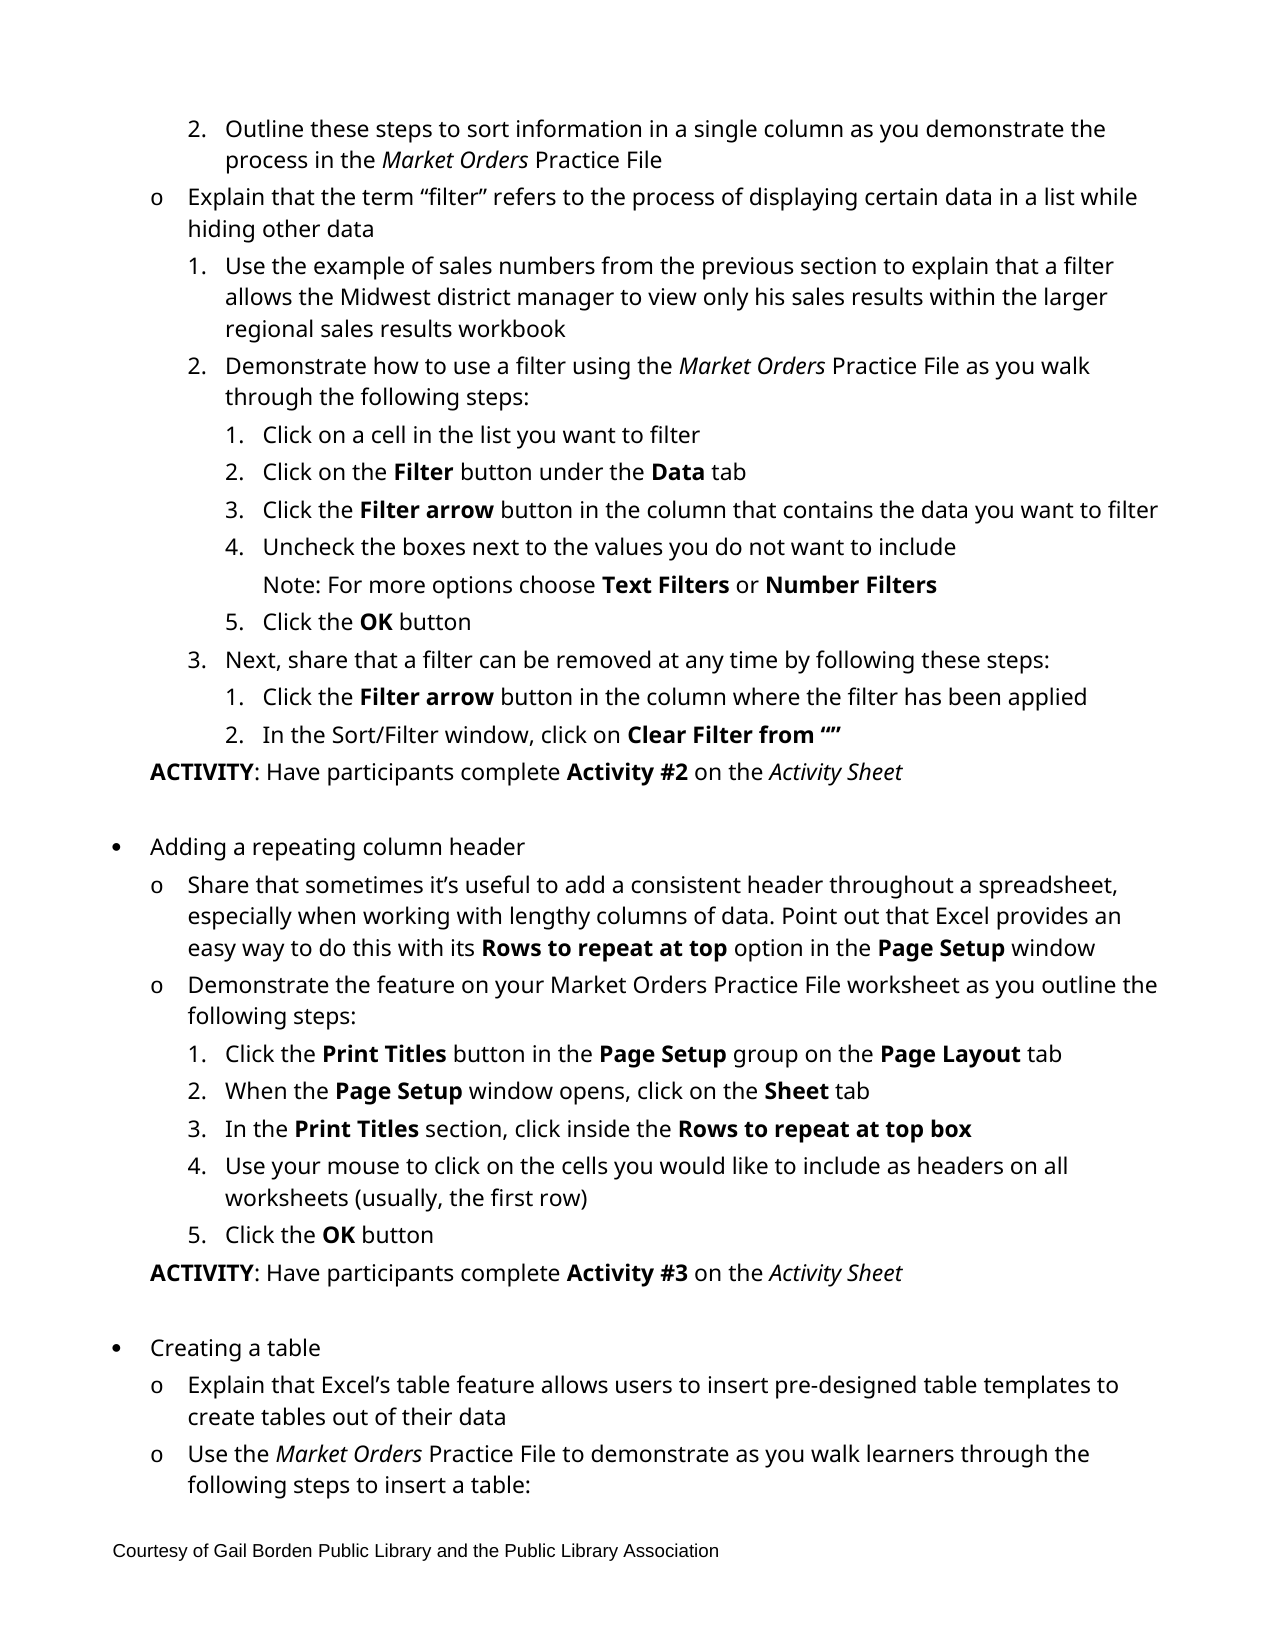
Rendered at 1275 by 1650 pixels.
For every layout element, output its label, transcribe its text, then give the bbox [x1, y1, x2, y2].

list Click the Filter arrow button in the column where the filter has been applied [225, 681, 1162, 713]
list Click the Print Titles button in the Page Setup group on the Page Layout tab [187, 1038, 1162, 1069]
list Use your mouse to click on the cells you would like to include as headers on all worksheets (usually, the first row) [187, 1150, 1162, 1213]
list In the Sort/Filter window, click on Clear Filter from “” [225, 719, 1162, 750]
list In the Print Titles section, click inside the Rows to repeat at top box [187, 1113, 1162, 1144]
list Demonstrate the feature on your Market Orders Practice File worksheet as you outline the following steps: [150, 969, 1162, 1032]
list Share that sometimes it’s useful to add a consistent header throughout a spreadsheet, especially when working with lengthy columns of data. Point out that Excel provides an easy way to do this with its Rows to repeat at top option in the Page Setup window [150, 869, 1162, 963]
list Creating a table [112, 1332, 1162, 1363]
list Use the Market Orders Practice File to demonstrate as you walk learners through the following steps to insert a table: [150, 1438, 1162, 1501]
list Explain that the term “filter” refers to the process of displaying certain data in a list while hiding other data [150, 181, 1162, 244]
list When the Page Setup window opens, click on the Sheet tab [187, 1075, 1162, 1107]
list Click the Filter arrow button in the column that contains the data you want to filter [225, 494, 1162, 525]
list Explain that Excel’s table feature allows users to insert pre-designed table templates to create tables out of their data [150, 1369, 1162, 1432]
text Note: For more options choose Text Filters or Number Filters [225, 569, 1162, 600]
list Use the example of sales numbers from the previous section to explain that a filter allows the Midwest district manager to view only his sales results within the larger regional sales results workbook [187, 250, 1162, 344]
list Outline these steps to sort information in a single column as you demonstrate the process in the Market Orders Practice File [187, 112, 1162, 175]
list ACTIVITY: Have participants complete Activity #2 on the Activity Sheet [150, 756, 1162, 788]
list Uncheck the boxes next to the values you do not want to include [225, 531, 1162, 563]
list Next, share that a filter can be removed at any time by following these steps: [187, 644, 1162, 675]
list Adding a repeating column header [112, 831, 1162, 863]
list Click on a cell in the list you want to filter [225, 419, 1162, 450]
list Click on the Filter button under the Data tab [225, 456, 1162, 488]
text ACTIVITY: Have participants complete Activity #3 on the Activity Sheet [150, 1257, 1162, 1288]
list Demonstrate how to use a filter using the Market Orders Practice File as you walk through the following steps: [187, 350, 1162, 413]
list Click the OK button [225, 606, 1162, 638]
list Click the OK button [187, 1219, 1162, 1250]
